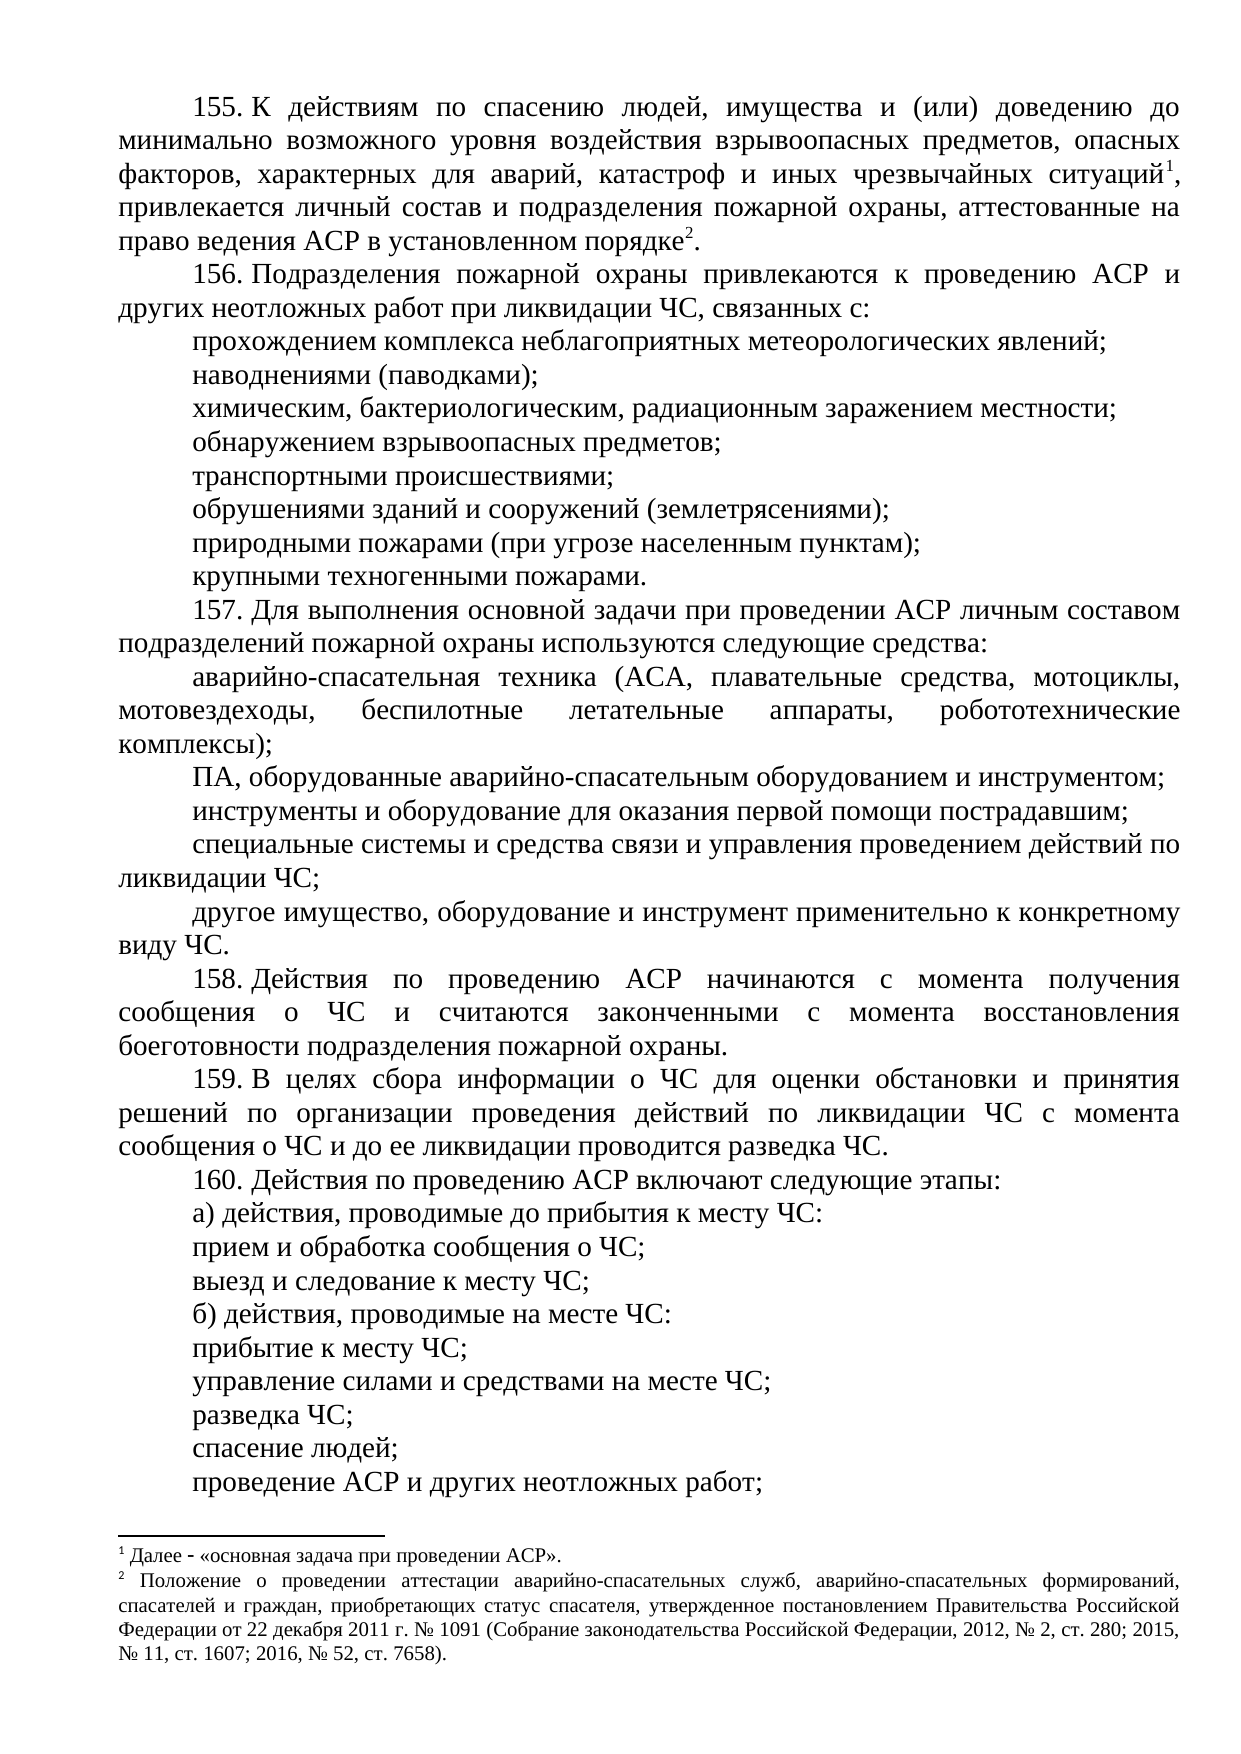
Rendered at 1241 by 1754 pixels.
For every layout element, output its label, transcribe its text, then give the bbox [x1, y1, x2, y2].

text спасение людей; [118, 1430, 1181, 1464]
text инструменты и оборудование для оказания первой помощи пострадавшим; [118, 793, 1181, 827]
text прием и обработка сообщения о ЧС; [118, 1229, 1181, 1263]
text управление силами и средствами на месте ЧС; [118, 1363, 1181, 1397]
text природными пожарами (при угрозе населенным пунктам); [118, 525, 1181, 558]
text разведка ЧС; [118, 1397, 1181, 1430]
text крупными техногенными пожарами. [118, 558, 1181, 592]
list К действиям по спасению людей, имущества и (или) доведению до минимально возможного уровня воздействия взрывоопасных предметов, опасных факторов, характерных для аварий, катастроф и иных чрезвычайных ситуаций, привлекается личный состав и подразделения пожарной охраны, аттестованные на право ведения АСР в установленном порядке. [118, 89, 1181, 256]
text прибытие к месту ЧС; [118, 1330, 1181, 1363]
text прохождением комплекса неблагоприятных метеорологических явлений; [118, 323, 1181, 357]
text ПА, оборудованные аварийно-спасательным оборудованием и инструментом; [118, 759, 1181, 793]
list Действия по проведению АСР включают следующие этапы: [118, 1162, 1181, 1196]
text специальные системы и средства связи и управления проведением действий по ликвидации ЧС; [118, 827, 1181, 894]
text обнаружением взрывоопасных предметов; [118, 424, 1181, 458]
list Для выполнения основной задачи при проведении АСР личным составом подразделений пожарной охраны используются следующие средства: [118, 592, 1181, 659]
text проведение АСР и других неотложных работ; [118, 1464, 1181, 1497]
text транспортными происшествиями; [118, 458, 1181, 491]
text наводнениями (паводками); [118, 357, 1181, 391]
text химическим, бактериологическим, радиационным заражением местности; [118, 391, 1181, 424]
text аварийно-спасательная техника (АСА, плавательные средства, мотоциклы, мотовездеходы, беспилотные летательные аппараты, робототехнические комплексы); [118, 659, 1181, 759]
text выезд и следование к месту ЧС; [118, 1263, 1181, 1296]
list Подразделения пожарной охраны привлекаются к проведению АСР и других неотложных работ при ликвидации ЧС, связанных с: [118, 256, 1181, 323]
text обрушениями зданий и сооружений (землетрясениями); [118, 491, 1181, 525]
list В целях сбора информации о ЧС для оценки обстановки и принятия решений по организации проведения действий по ликвидации ЧС с момента сообщения о ЧС и до ее ликвидации проводится разведка ЧС. [118, 1061, 1181, 1162]
text б) действия, проводимые на месте ЧС: [118, 1296, 1181, 1330]
text другое имущество, оборудование и инструмент применительно к конкретному виду ЧС. [118, 894, 1181, 961]
text а) действия, проводимые до прибытия к месту ЧС: [118, 1196, 1181, 1229]
list Действия по проведению АСР начинаются с момента получения сообщения о ЧС и считаются законченными с момента восстановления боеготовности подразделения пожарной охраны. [118, 961, 1181, 1061]
